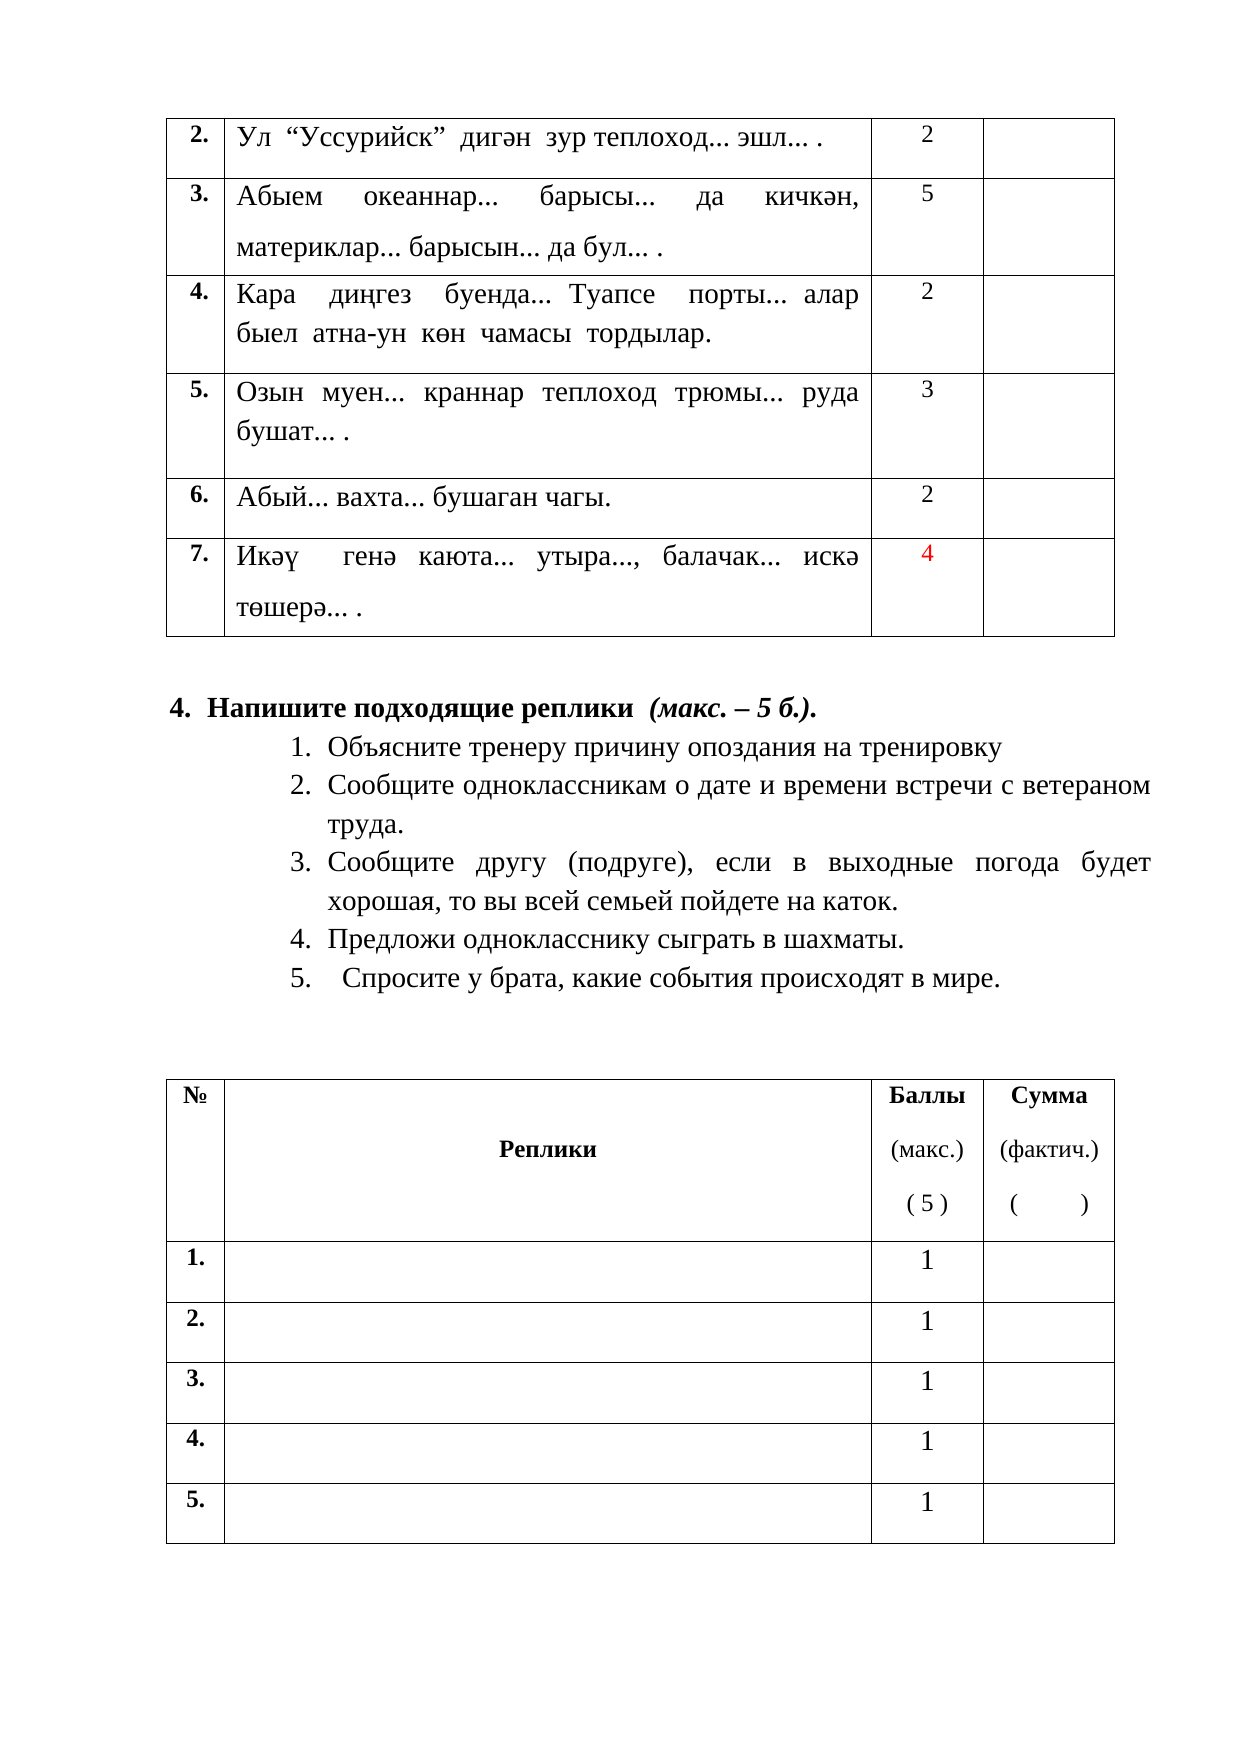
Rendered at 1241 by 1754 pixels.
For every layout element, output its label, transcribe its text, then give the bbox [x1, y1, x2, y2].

table_cell 5 [872, 179, 983, 275]
table_cell 2 [872, 119, 983, 177]
table_cell 5. [167, 1484, 224, 1543]
table_cell 2. [167, 119, 224, 177]
table_cell [984, 119, 1114, 177]
table_cell Абыем океаннар... барысы... да кичкән, материклар... барысын... да бул... . [225, 179, 871, 275]
table_cell Икәү генә каюта... утыра..., балачак... искә төшерә... . [225, 539, 871, 636]
table_cell 3. [167, 179, 224, 275]
table_cell 1. [167, 1242, 224, 1302]
table_cell 2. [167, 1303, 224, 1362]
table_cell [984, 179, 1114, 275]
table_cell 1 [872, 1242, 983, 1302]
list Сообщите другу (подруге), если в выходные погода будет хорошая, то вы всей семьей пойдете на каток. [290, 844, 1152, 917]
table_cell 1 [872, 1424, 983, 1483]
table_cell 4. [167, 276, 224, 373]
table_cell [225, 1242, 871, 1302]
table_cell [984, 479, 1114, 537]
table_cell 7. [167, 539, 224, 636]
table_cell 3. [167, 1363, 224, 1422]
table_cell 1 [872, 1484, 983, 1543]
table_cell [225, 1484, 871, 1543]
table_cell 1 [872, 1303, 983, 1362]
list Сообщите одноклассникам о дате и времени встречи с ветераном труда. [290, 767, 1152, 839]
table_cell Кара диңгез буенда... Туапсе порты... алар быел атна-ун көн чамасы тордылар. [225, 276, 871, 373]
table_cell [984, 1242, 1114, 1302]
table_cell [984, 374, 1114, 478]
table_header № [167, 1080, 224, 1241]
list Предложи однокласснику сыграть в шахматы. [290, 922, 1152, 955]
table_cell Ул “Уссурийск” дигән зур теплоход... эшл... . [225, 119, 871, 177]
table_cell 6. [167, 479, 224, 537]
table_cell 5. [167, 374, 224, 478]
table_cell 2 [872, 479, 983, 537]
table_cell 4. [167, 1424, 224, 1483]
table_cell [225, 1424, 871, 1483]
table_cell [984, 1303, 1114, 1362]
table_cell 2 [872, 276, 983, 373]
list Напишите подходящие реплики (макс. – 5 б.). [169, 690, 1152, 724]
table_cell [225, 1363, 871, 1422]
table_cell [984, 539, 1114, 636]
table_cell [225, 1303, 871, 1362]
list Объясните тренеру причину опоздания на тренировку [290, 729, 1152, 762]
table_cell 3 [872, 374, 983, 478]
table_cell [984, 1484, 1114, 1543]
table_header Сумма (фактич.) ( ) [984, 1080, 1114, 1241]
list Спросите у брата, какие события происходят в мире. [290, 960, 1152, 994]
table_cell 1 [872, 1363, 983, 1422]
table_cell [984, 1363, 1114, 1422]
table_cell 4 [872, 539, 983, 636]
table_header Баллы (макс.) ( 5 ) [872, 1080, 983, 1241]
table_cell Абый... вахта... бушаган чагы. [225, 479, 871, 537]
table_cell [984, 276, 1114, 373]
table_cell [984, 1424, 1114, 1483]
table_header Реплики [225, 1080, 871, 1241]
table_cell Озын муен... краннар теплоход трюмы... руда бушат... . [225, 374, 871, 478]
